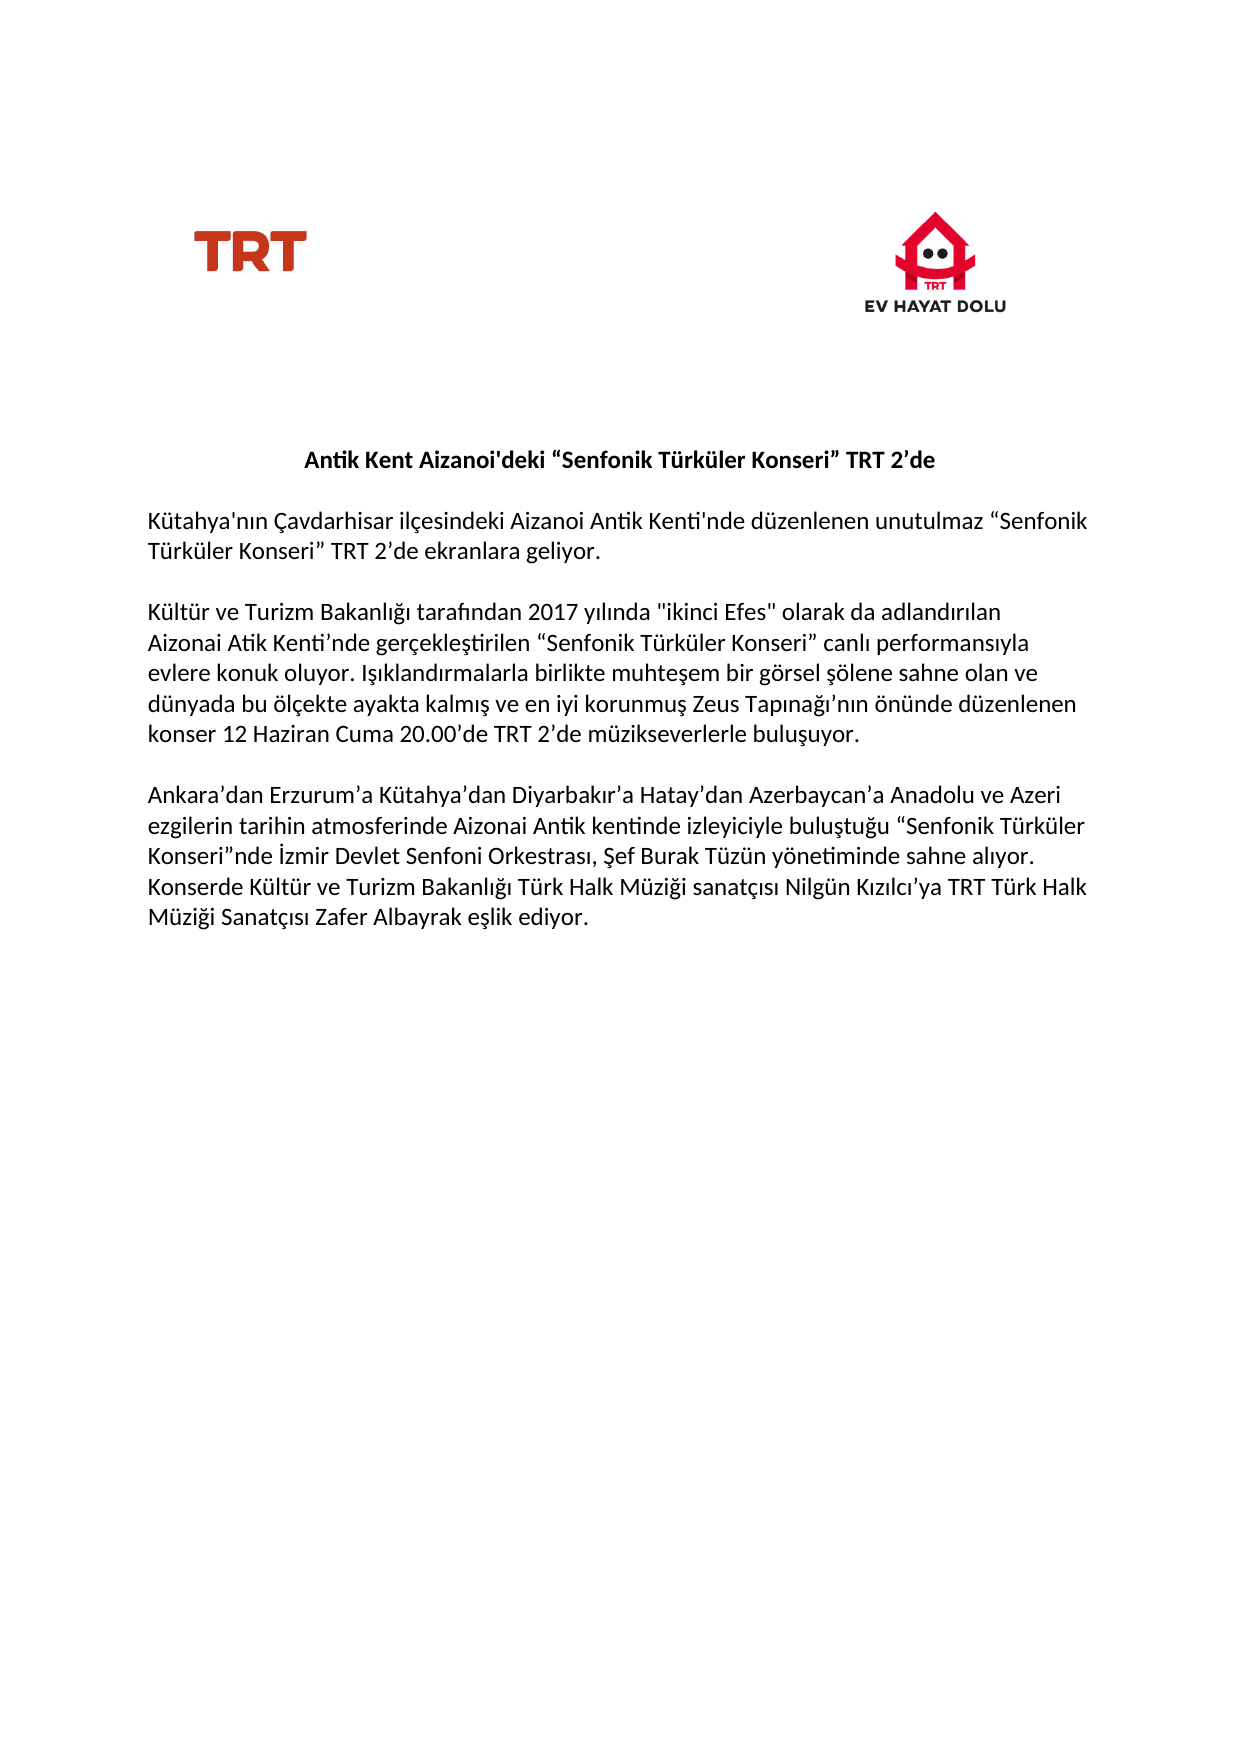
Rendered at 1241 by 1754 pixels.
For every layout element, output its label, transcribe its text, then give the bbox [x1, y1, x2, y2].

text Antik Kent Aizanoi'deki “Senfonik Türküler Konseri” TRT 2’de [148, 444, 1093, 474]
text Kültür ve Turizm Bakanlığı tarafından 2017 yılında "ikinci Efes" olarak da adlandırılan [148, 596, 1093, 627]
text Ankara’dan Erzurum’a Kütahya’dan Diyarbakır’a Hatay’dan Azerbaycan’a Anadolu ve Azeri ezgilerin tarihin atmosferinde Aizonai Antik kentinde izleyiciyle buluştuğu “Senfonik Türküler Konseri”nde İzmir Devlet Senfoni Orkestrası, Şef Burak Tüzün yönetiminde sahne alıyor. Konserde Kültür ve Turizm Bakanlığı Türk Halk Müziği sanatçısı Nilgün Kızılcı’ya TRT Türk Halk Müziği Sanatçısı Zafer Albayrak eşlik ediyor. [148, 779, 1093, 932]
picture [811, 181, 1059, 353]
picture [147, 147, 353, 353]
text Kütahya'nın Çavdarhisar ilçesindeki Aizanoi Antik Kenti'nde düzenlenen unutulmaz “Senfonik Türküler Konseri” TRT 2’de ekranlara geliyor. [148, 505, 1093, 566]
text Aizonai Atik Kenti’nde gerçekleştirilen “Senfonik Türküler Konseri” canlı performansıyla evlere konuk oluyor. Işıklandırmalarla birlikte muhteşem bir görsel şölene sahne olan ve dünyada bu ölçekte ayakta kalmış ve en iyi korunmuş Zeus Tapınağı’nın önünde düzenlenen konser 12 Haziran Cuma 20.00’de TRT 2’de müzikseverlerle buluşuyor. [148, 627, 1093, 749]
